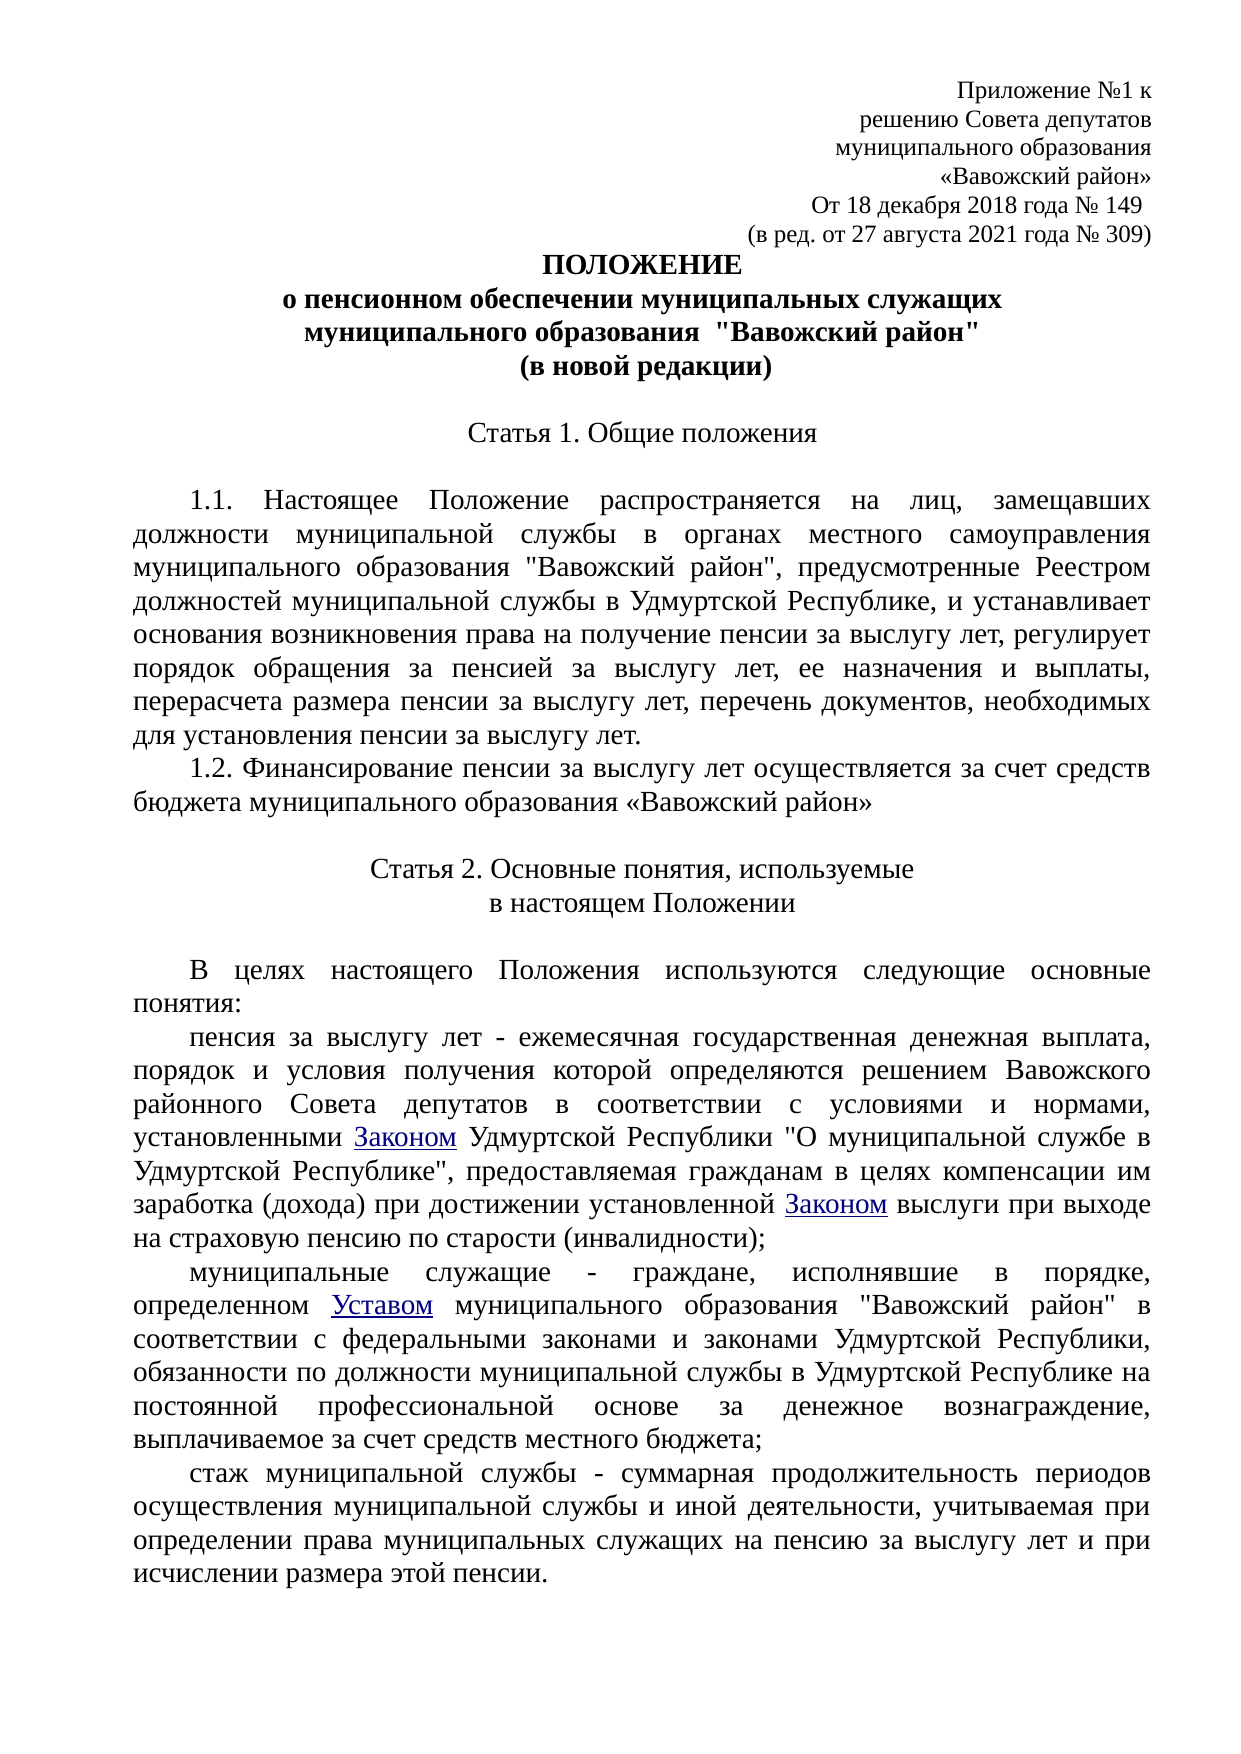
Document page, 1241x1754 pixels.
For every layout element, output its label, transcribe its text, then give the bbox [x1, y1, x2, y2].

text муниципального образования "Вавожский район" [133, 314, 1152, 348]
text (в новой редакции) [133, 348, 1152, 382]
text От 18 декабря 2018 года № 149 [133, 190, 1152, 219]
text муниципальные служащие - граждане, исполнявшие в порядке, определенном Уставом муниципального образования "Вавожский район" в соответствии с федеральными законами и законами Удмуртской Республики, обязанности по должности муниципальной службы в Удмуртской Республике на постоянной профессиональной основе за денежное вознаграждение, выплачиваемое за счет средств местного бюджета; [133, 1254, 1152, 1455]
text Статья 1. Общие положения [133, 415, 1152, 449]
text ПОЛОЖЕНИЕ [133, 247, 1152, 281]
text стаж муниципальной службы - суммарная продолжительность периодов осуществления муниципальной службы и иной деятельности, учитываемая при определении права муниципальных служащих на пенсию за выслугу лет и при исчислении размера этой пенсии. [133, 1455, 1152, 1589]
text Приложение №1 к [133, 75, 1152, 104]
text Статья 2. Основные понятия, используемые [133, 851, 1152, 885]
text решению Совета депутатов [133, 104, 1152, 132]
text в настоящем Положении [133, 885, 1152, 918]
text о пенсионном обеспечении муниципальных служащих [133, 281, 1152, 314]
text В целях настоящего Положения используются следующие основные понятия: [133, 952, 1152, 1019]
text 1.2. Финансирование пенсии за выслугу лет осуществляется за счет средств бюджета муниципального образования «Вавожский район» [133, 751, 1152, 818]
text муниципального образования [133, 132, 1152, 161]
text пенсия за выслугу лет - ежемесячная государственная денежная выплата, порядок и условия получения которой определяются решением Вавожского районного Совета депутатов в соответствии с условиями и нормами, установленными Законом Удмуртской Республики "О муниципальной службе в Удмуртской Республике", предоставляемая гражданам в целях компенсации им заработка (дохода) при достижении установленной Законом выслуги при выходе на страховую пенсию по старости (инвалидности); [133, 1019, 1152, 1254]
text (в ред. от 27 августа 2021 года № 309) [133, 219, 1152, 247]
text «Вавожский район» [133, 161, 1152, 190]
text 1.1. Настоящее Положение распространяется на лиц, замещавших должности муниципальной службы в органах местного самоуправления муниципального образования "Вавожский район", предусмотренные Реестром должностей муниципальной службы в Удмуртской Республике, и устанавливает основания возникновения права на получение пенсии за выслугу лет, регулирует порядок обращения за пенсией за выслугу лет, ее назначения и выплаты, перерасчета размера пенсии за выслугу лет, перечень документов, необходимых для установления пенсии за выслугу лет. [133, 482, 1152, 751]
